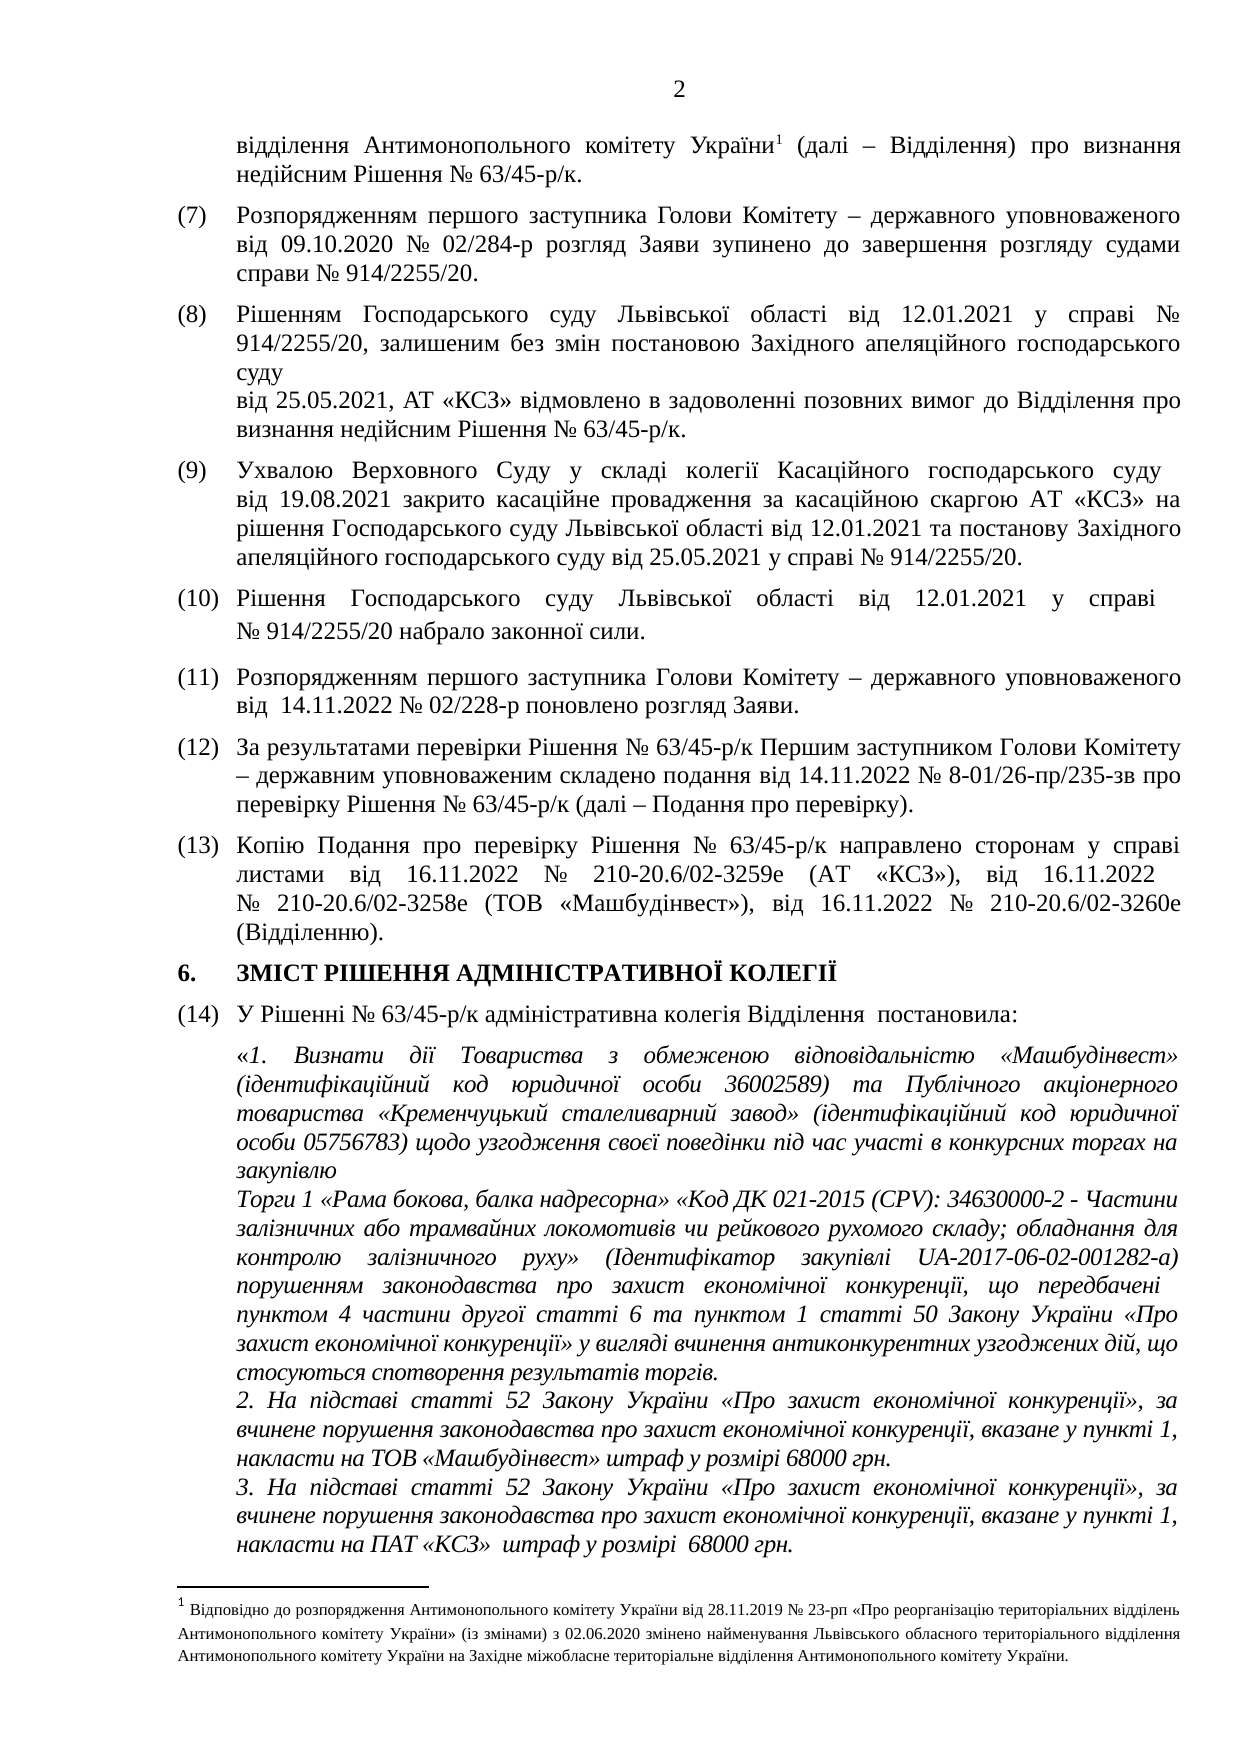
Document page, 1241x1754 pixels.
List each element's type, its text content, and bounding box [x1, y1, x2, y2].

text «1. Визнати дії Товариства з обмеженою відповідальністю «Машбудінвест» (ідентифікаційний код юридичної особи 36002589) та Публічного акціонерного товариства «Кременчуцький сталеливарний завод» (ідентифікаційний код юридичної особи 05756783) щодо узгодження своєї поведінки під час участі в конкурсних торгах на закупівлю Торги 1 «Рама бокова, балка надресорна» «Код ДК 021-2015 (CPV): 34630000-2 - Частини залізничних або трамвайних локомотивів чи рейкового рухомого складу; обладнання для контролю залізничного руху» (Ідентифікатор закупівлі UA-2017-06-02-001282-а) порушенням законодавства про захист економічної конкуренції, що передбачені пунктом 4 частини другої статті 6 та пунктом 1 статті 50 Закону України «Про захист економічної конкуренції» у вигляді вчинення антиконкурентних узгоджених дій, що стосуються спотворення результатів торгів. [236, 1040, 1181, 1385]
list Рішення Господарського суду Львівської області від 12.01.2021 у справі № 914/2255/20 набрало законної сили. [177, 583, 1181, 645]
list Розпорядженням першого заступника Голови Комітету – державного уповноваженого від 14.11.2022 № 02/228-р поновлено розгляд Заяви. [177, 662, 1181, 719]
list Копію Подання про перевірку Рішення № 63/45-р/к направлено сторонам у справі листами від 16.11.2022 № 210-20.6/02-3259е (АТ «КСЗ»), від 16.11.2022 № 210-20.6/02-3258е (ТОВ «Машбудінвест»), від 16.11.2022 № 210-20.6/02-3260е (Відділенню). [177, 830, 1181, 945]
subtitle Розпорядженням першого заступника Голови Комітету – державного уповноваженого від 09.10.2020 № 02/284-р розгляд Заяви зупинено до завершення розгляду судами справи № 914/2255/20. [177, 201, 1181, 287]
list У Рішенні № 63/45-р/к адміністративна колегія Відділення постановила: [177, 999, 1181, 1028]
list Ухвалою Верховного Суду у складі колегії Касаційного господарського суду від 19.08.2021 закрито касаційне провадження за касаційною скаргою АТ «КСЗ» на рішення Господарського суду Львівської області від 12.01.2021 та постанову Західного апеляційного господарського суду від 25.05.2021 у справі № 914/2255/20. [177, 456, 1181, 571]
list ЗМІСТ РІШЕННЯ АДМІНІСТРАТИВНОЇ КОЛЕГІЇ [177, 958, 1181, 987]
list За результатами перевірки Рішення № 63/45-р/к Першим заступником Голови Комітету – державним уповноваженим складено подання від 14.11.2022 № 8-01/26-пр/235-зв про перевірку Рішення № 63/45-р/к (далі – Подання про перевірку). [177, 732, 1181, 818]
subtitle Рішенням Господарського суду Львівської області від 12.01.2021 у справі № 914/2255/20, залишеним без змін постановою Західного апеляційного господарського суду від 25.05.2021, АТ «КСЗ» відмовлено в задоволенні позовних вимог до Відділення про визнання недійсним Рішення № 63/45-р/к. [177, 299, 1181, 443]
text 2. На підставі статті 52 Закону України «Про захист економічної конкуренції», за вчинене порушення законодавства про захист економічної конкуренції, вказане у пункті 1, накласти на ТОВ «Машбудінвест» штраф у розмірі 68000 грн. [236, 1385, 1181, 1472]
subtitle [177, 131, 1181, 188]
text 3. На підставі статті 52 Закону України «Про захист економічної конкуренції», за вчинене порушення законодавства про захист економічної конкуренції, вказане у пункті 1, накласти на ПАТ «КСЗ» штраф у розмірі 68000 грн. [236, 1472, 1181, 1558]
